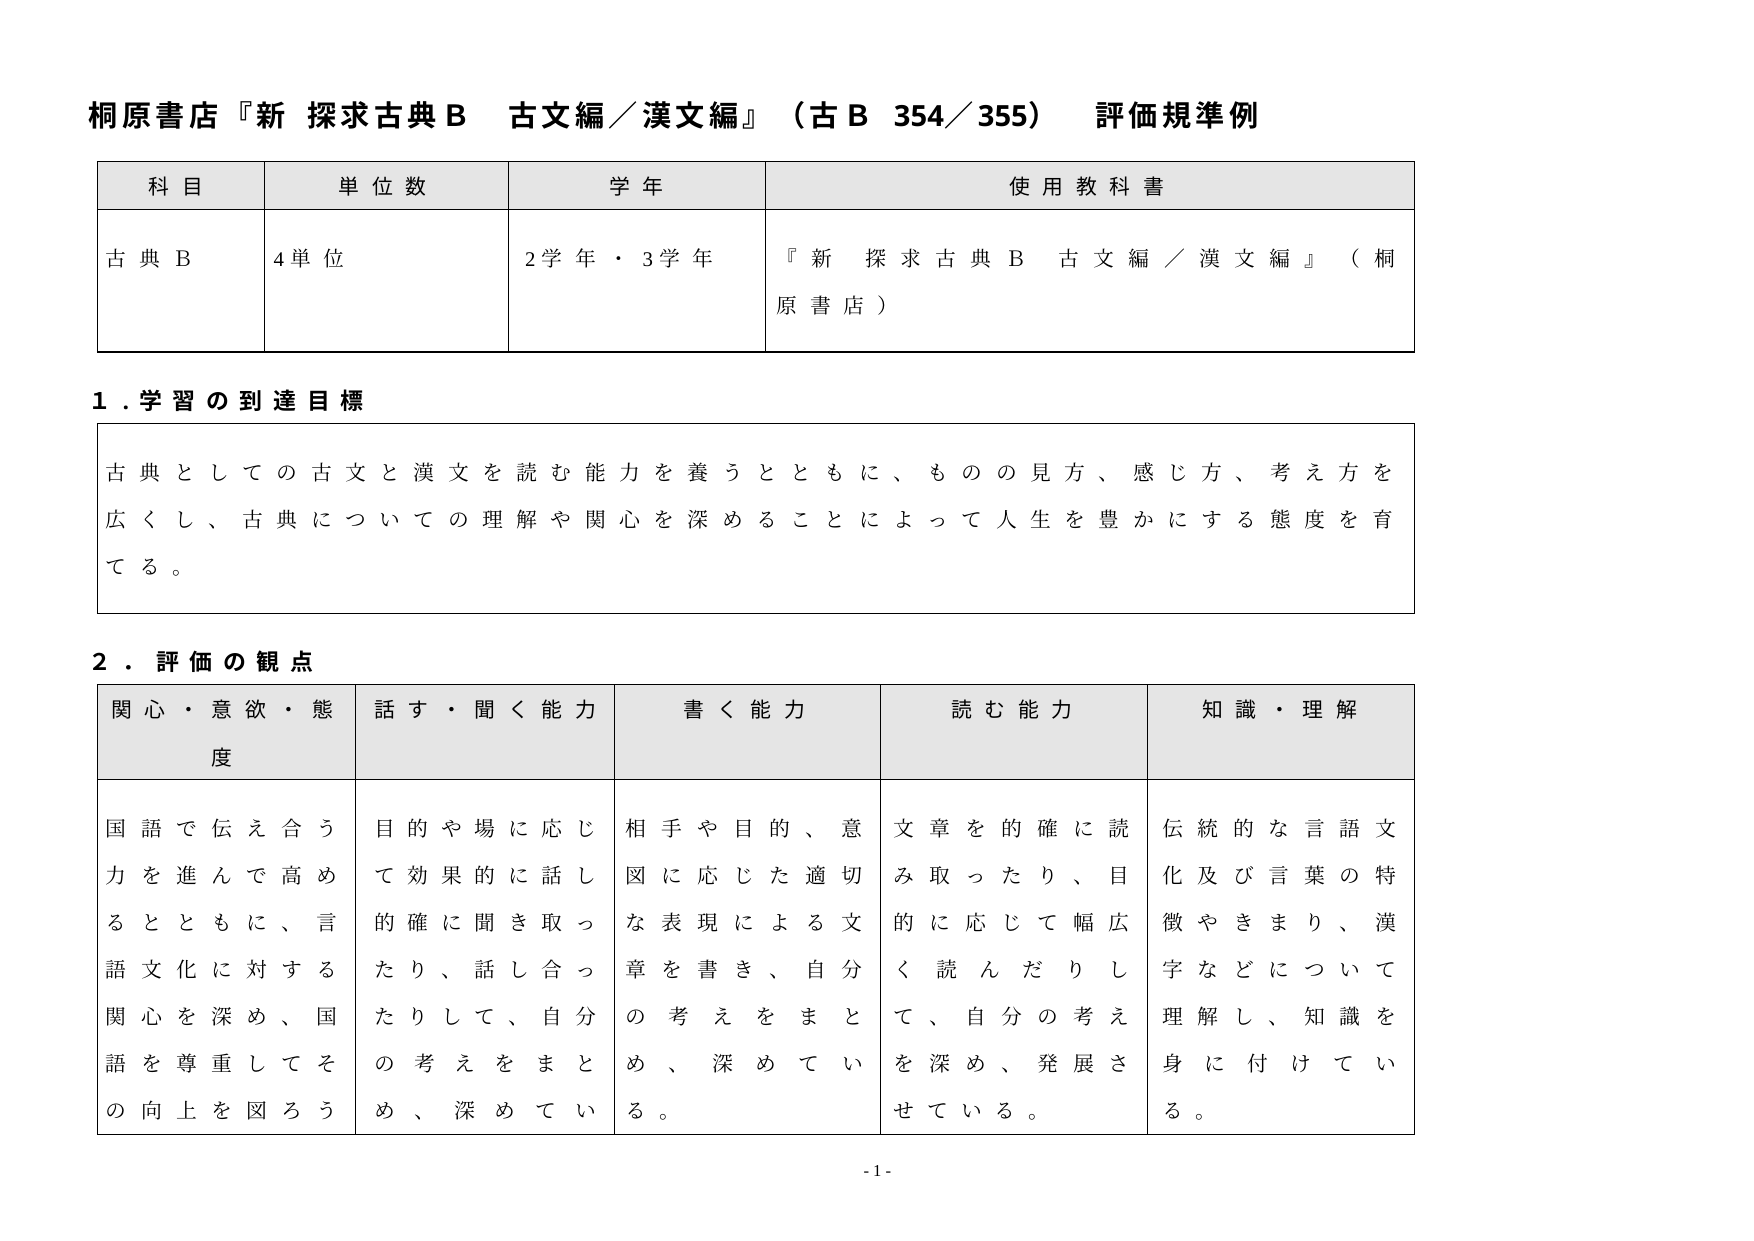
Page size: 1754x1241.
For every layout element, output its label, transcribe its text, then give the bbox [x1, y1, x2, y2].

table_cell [615, 780, 880, 1133]
table_header 科目 [98, 162, 264, 209]
table_header 単位数 [265, 162, 508, 209]
table_header 読む能力 [881, 685, 1147, 779]
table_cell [881, 780, 1147, 1133]
table_header 古典としての古文と漢文を読む能力を養うとともに、ものの見方、感じ方、考え方を広くし、古典についての理解や関心を深めることによって人生を豊かにする態度を育てる。 [98, 424, 1414, 612]
text １.学習の到達目標 [89, 376, 1665, 423]
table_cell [356, 780, 614, 1133]
table_cell 2学年・3学年 [509, 210, 765, 351]
table_header 学年 [509, 162, 765, 209]
table_header 話す・聞く能力 [356, 685, 614, 779]
text 桐原書店『新 探求古典Ｂ 古文編／漢文編』（古Ｂ 354／355） 評価規準例 [89, 90, 1665, 137]
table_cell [98, 780, 355, 1133]
table_header 使用教科書 [766, 162, 1414, 209]
table_header 知識・理解 [1148, 685, 1414, 779]
table_cell 4単位 [265, 210, 508, 351]
table_header 関心・意欲・態度 [98, 685, 355, 779]
table_cell 『新 探求古典Ｂ 古文編／漢文編』（桐原書店） [766, 210, 1414, 351]
table_header 書く能力 [615, 685, 880, 779]
table_cell 古典Ｂ [98, 210, 264, 351]
text ２．評価の観点 [89, 637, 1665, 684]
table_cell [1148, 780, 1414, 1133]
